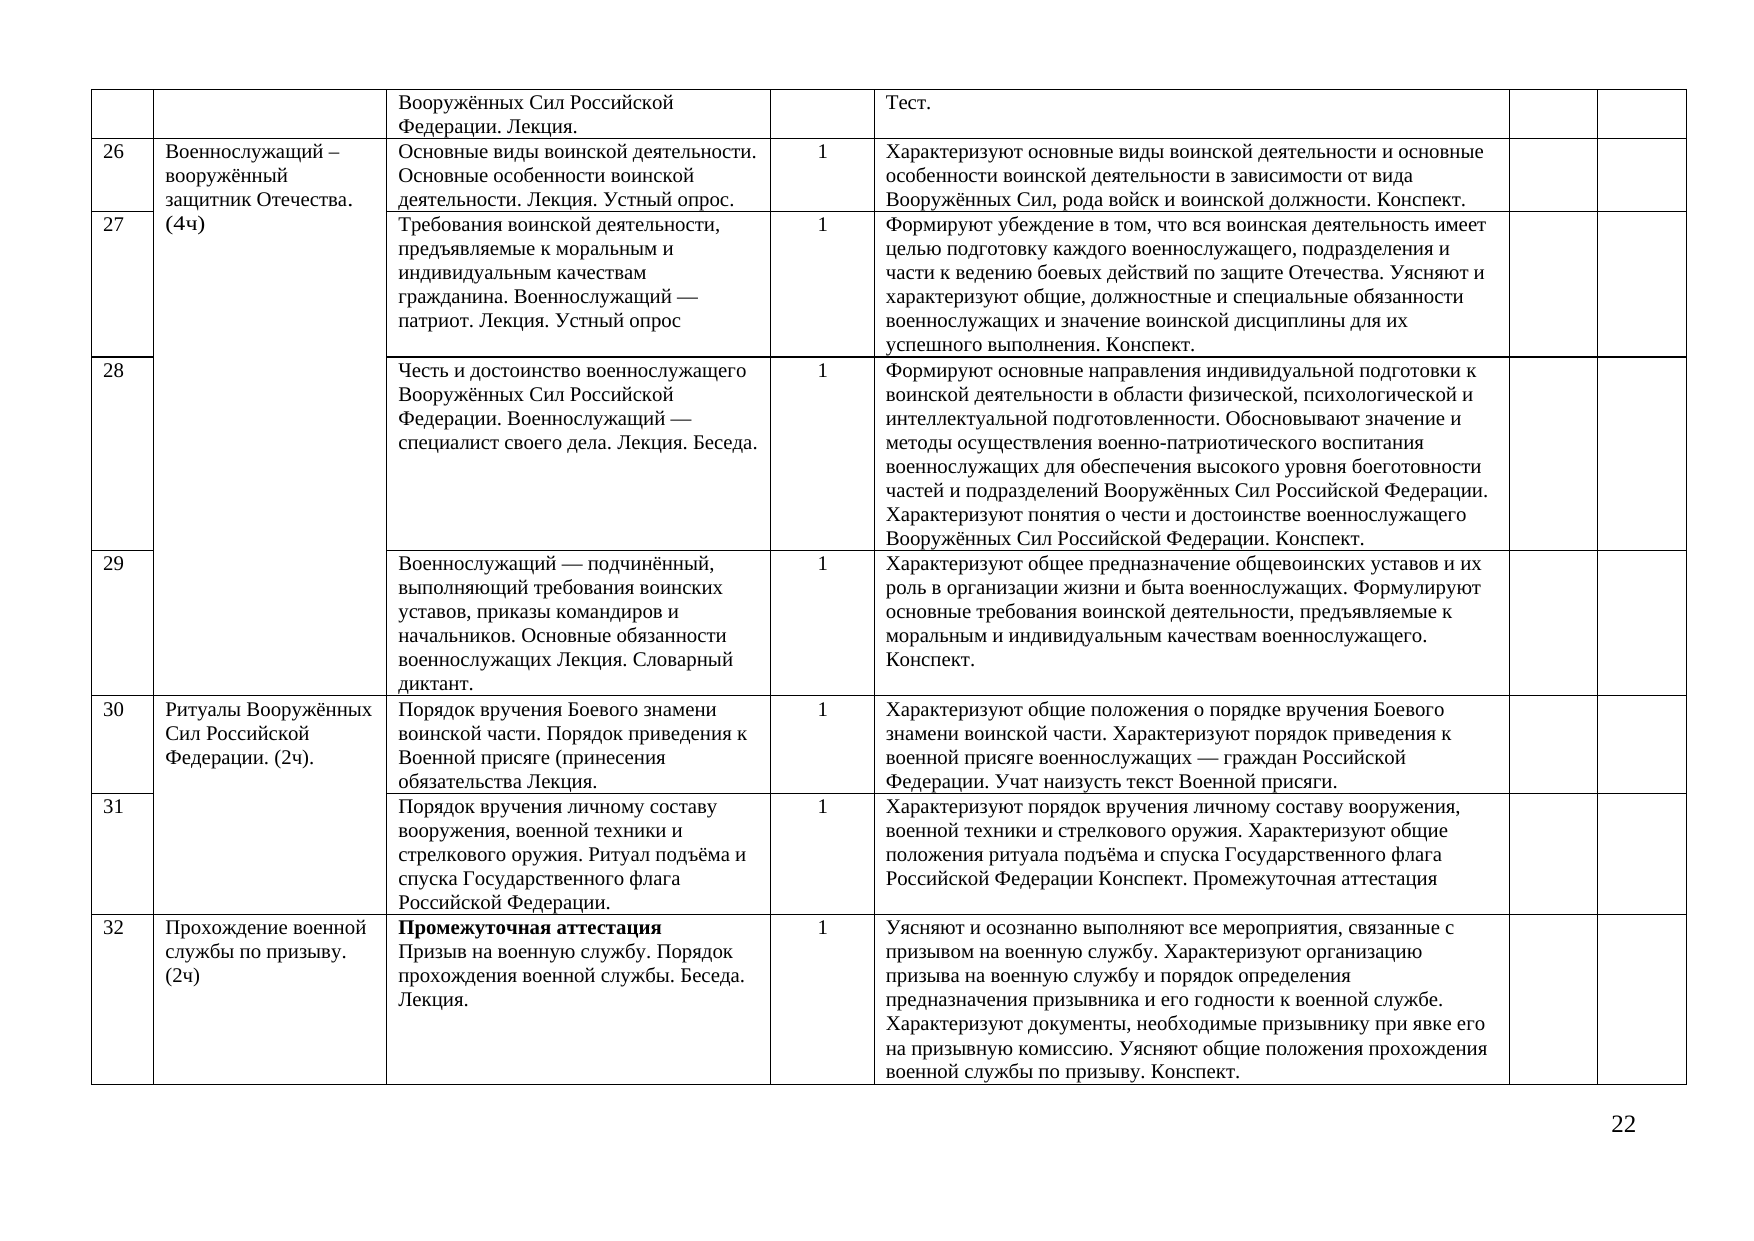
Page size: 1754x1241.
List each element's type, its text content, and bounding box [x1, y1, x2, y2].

table_cell Основные виды воинской деятельности. Основные особенности воинской деятельности. Лекция. Устный опрос. [387, 139, 770, 211]
table_cell 1 [771, 915, 874, 1083]
table_cell 1 [771, 90, 874, 138]
table_cell 25 [92, 90, 153, 138]
table_cell 32 [92, 915, 153, 1083]
table_cell 1 [771, 212, 874, 356]
table_cell [1598, 915, 1686, 1083]
table_cell Характеризуют основные виды воинской деятельности и основные особенности воинской деятельности в зависимости от вида Вооружённых Сил, рода войск и воинской должности. Конспект. [875, 139, 1509, 211]
table_cell 30 [92, 696, 153, 793]
table_cell Военнослужащий — подчинённый, выполняющий требования воинских уставов, приказы командиров и начальников. Основные обязанности военнослужащих Лекция. Словарный диктант. [387, 551, 770, 695]
table_cell Формируют убеждение в том, что вся воинская деятельность имеет целью подготовку каждого военнослужащего, подразделения и части к ведению боевых действий по защите Отечества. Уясняют и характеризуют общие, должностные и специальные обязанности военнослужащих и значение воинской дисциплины для их успешного выполнения. Конспект. [875, 212, 1509, 356]
table_cell 1 [771, 139, 874, 211]
table_cell 1 [771, 551, 874, 695]
table_cell [1510, 794, 1597, 914]
table_cell [1510, 90, 1597, 138]
table_cell [1598, 358, 1686, 550]
table_cell Порядок вручения личному составу вооружения, военной техники и стрелкового оружия. Ритуал подъёма и спуска Государственного флага Российской Федерации. [387, 794, 770, 914]
table_cell [1510, 915, 1597, 1083]
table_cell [154, 915, 386, 1083]
table_cell Честь и достоинство военнослужащего Вооружённых Сил Российской Федерации. Военнослужащий — специалист своего дела. Лекция. Беседа. [387, 358, 770, 550]
table_cell Военнослужащий – вооружённый защитник Отечества. (4ч) [154, 139, 386, 695]
table_cell 29 [92, 551, 153, 695]
table_cell [1510, 139, 1597, 211]
table_cell Характеризуют порядок вручения личному составу вооружения, военной техники и стрелкового оружия. Характеризуют общие положения ритуала подъёма и спуска Государственного флага Российской Федерации Конспект. Промежуточная аттестация [875, 794, 1509, 914]
table_cell 31 [92, 794, 153, 914]
table_cell [1598, 551, 1686, 695]
table_cell Ритуалы Вооружённых Сил Российской Федерации. (2ч). [154, 696, 386, 914]
table_cell [1510, 358, 1597, 550]
table_cell [1598, 212, 1686, 356]
table_cell Характеризуют общее предназначение общевоинских уставов и их роль в организации жизни и быта военнослужащих. Формулируют основные требования воинской деятельности, предъявляемые к моральным и индивидуальным качествам военнослужащего. Конспект. [875, 551, 1509, 695]
table_cell Порядок вручения Боевого знамени воинской части. Порядок приведения к Военной присяге (принесения обязательства Лекция. [387, 696, 770, 793]
table_cell [1598, 139, 1686, 211]
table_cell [387, 90, 770, 138]
table_cell 27 [92, 212, 153, 356]
table_cell [1598, 90, 1686, 138]
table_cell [875, 90, 1509, 138]
table_cell Формируют основные направления индивидуальной подготовки к воинской деятельности в области физической, психологической и интеллектуальной подготовленности. Обосновывают значение и методы осуществления военно-патриотического воспитания военнослужащих для обеспечения высокого уровня боеготовности частей и подразделений Вооружённых Сил Российской Федерации. Характеризуют понятия о чести и достоинстве военнослужащего Вооружённых Сил Российской Федерации. Конспект. [875, 358, 1509, 550]
table_cell [1510, 696, 1597, 793]
table_cell 1 [771, 794, 874, 914]
table_cell Уясняют и осознанно выполняют все мероприятия, связанные с призывом на военную службу. Характеризуют организацию призыва на военную службу и порядок определения предназначения призывника и его годности к военной службе. Характеризуют документы, необходимые призывнику при явке его на призывную комиссию. Уясняют общие положения прохождения военной службы по призыву. Конспект. [875, 915, 1509, 1083]
table_cell Промежуточная аттестация Призыв на военную службу. Порядок прохождения военной службы. Беседа. Лекция. [387, 915, 770, 1083]
table_cell [1510, 551, 1597, 695]
table_cell 28 [92, 358, 153, 550]
table_cell 1 [771, 358, 874, 550]
table_cell [1598, 696, 1686, 793]
table_cell Характеризуют общие положения о порядке вручения Боевого знамени воинской части. Характеризуют порядок приведения к военной присяге военнослужащих — граждан Российской Федерации. Учат наизусть текст Военной присяги. [875, 696, 1509, 793]
table_cell [1598, 794, 1686, 914]
table_cell 26 [92, 139, 153, 211]
table_cell [1510, 212, 1597, 356]
table_cell 1 [771, 696, 874, 793]
table_cell Требования воинской деятельности, предъявляемые к моральным и индивидуальным качествам гражданина. Военнослужащий — патриот. Лекция. Устный опрос [387, 212, 770, 356]
